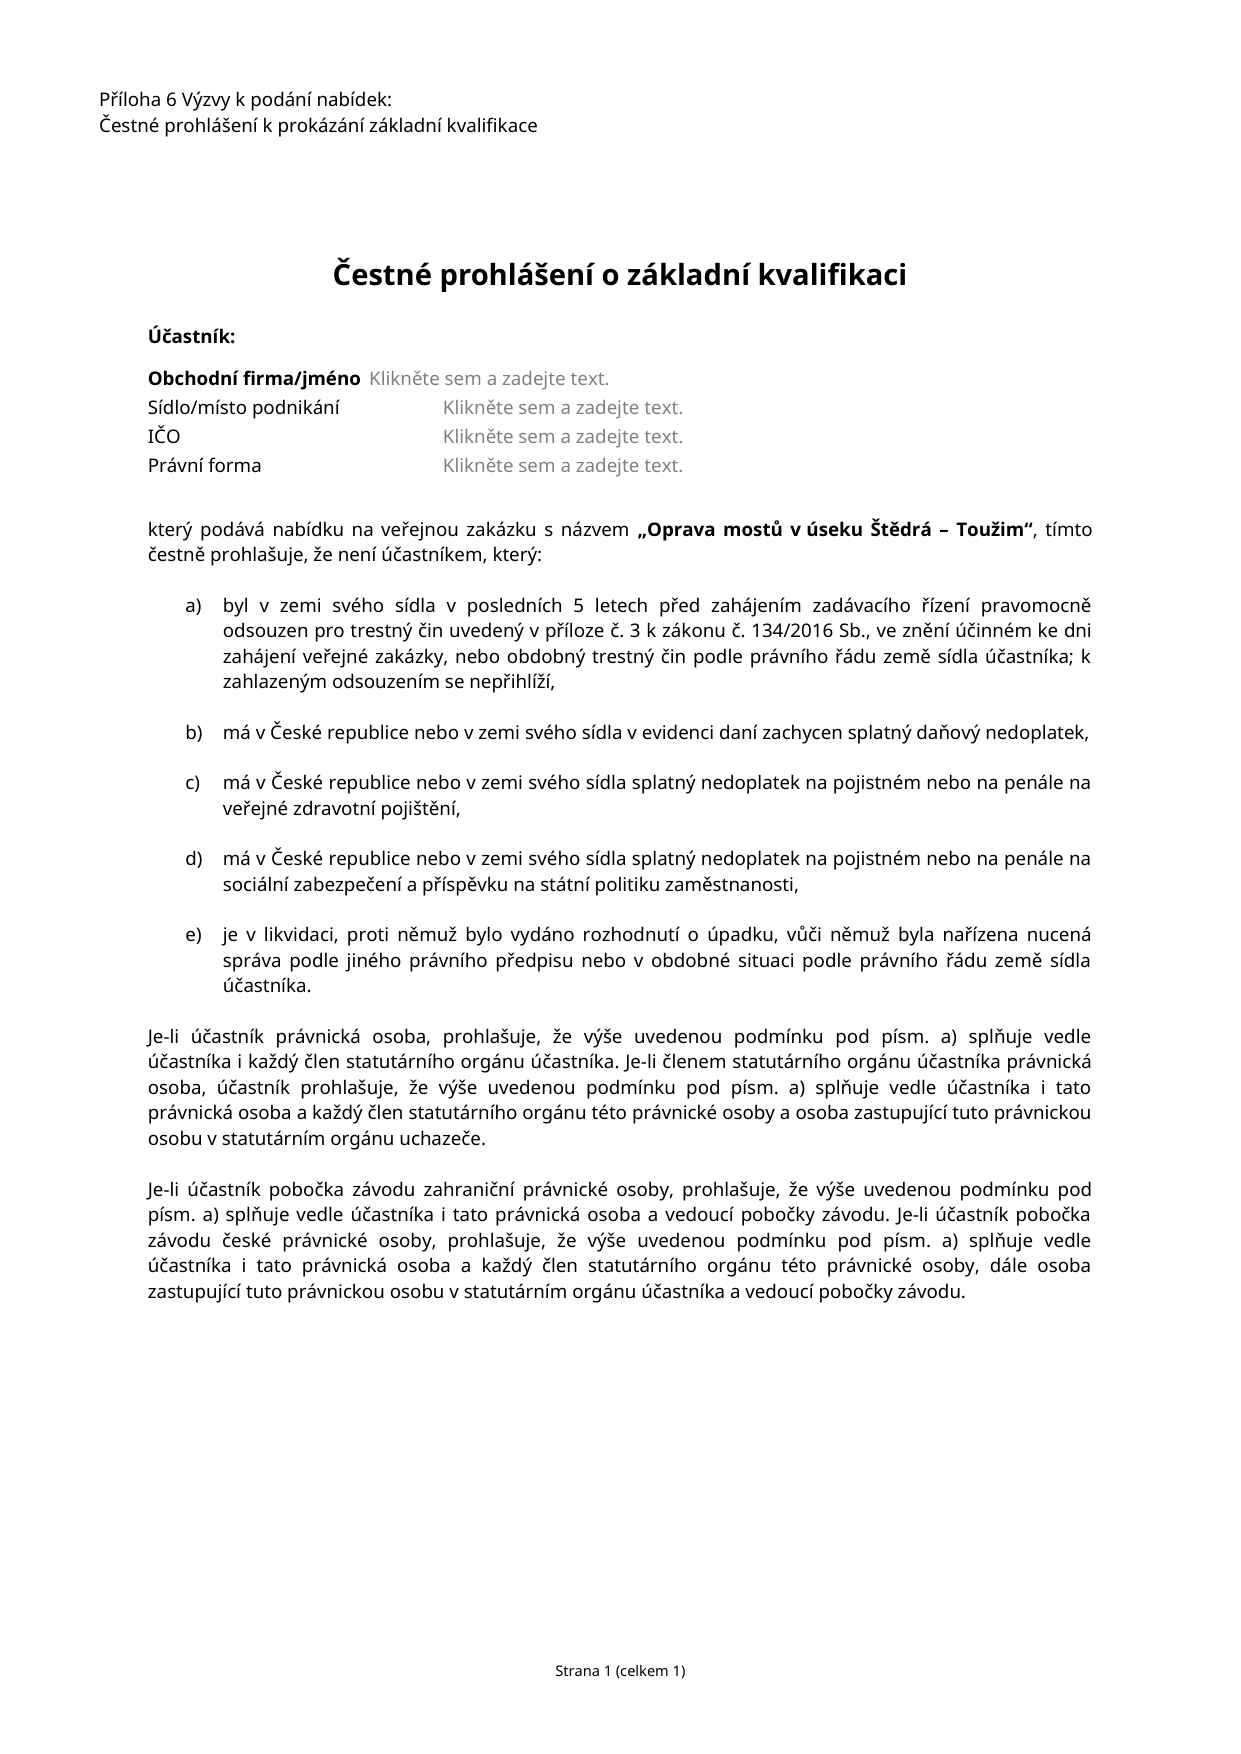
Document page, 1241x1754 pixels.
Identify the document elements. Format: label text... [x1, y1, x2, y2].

text Sídlo/místo podnikání [148, 391, 1093, 420]
list má v České republice nebo v zemi svého sídla splatný nedoplatek na pojistném nebo na penále na sociální zabezpečení a příspěvku na státní politiku zaměstnanosti, [185, 846, 1093, 897]
text Je-li účastník pobočka závodu zahraniční právnické osoby, prohlašuje, že výše uvedenou podmínku pod písm. a) splňuje vedle účastníka i tato právnická osoba a vedoucí pobočky závodu. Je-li účastník pobočka závodu české právnické osoby, prohlašuje, že výše uvedenou podmínku pod písm. a) splňuje vedle účastníka i tato právnická osoba a každý člen statutárního orgánu této právnické osoby, dále osoba zastupující tuto právnickou osobu v statutárním orgánu účastníka a vedoucí pobočky závodu. [148, 1176, 1093, 1304]
text Je-li účastník právnická osoba, prohlašuje, že výše uvedenou podmínku pod písm. a) splňuje vedle účastníka i každý člen statutárního orgánu účastníka. Je-li členem statutárního orgánu účastníka právnická osoba, účastník prohlašuje, že výše uvedenou podmínku pod písm. a) splňuje vedle účastníka i tato právnická osoba a každý člen statutárního orgánu této právnické osoby a osoba zastupující tuto právnickou osobu v statutárním orgánu uchazeče. [148, 1023, 1093, 1151]
list má v České republice nebo v zemi svého sídla v evidenci daní zachycen splatný daňový nedoplatek, [185, 719, 1093, 744]
text Účastník: [148, 318, 1093, 349]
title Čestné prohlášení o základní kvalifikaci [148, 254, 1093, 293]
text který podává nabídku na veřejnou zakázku s názvem „Oprava mostů v úseku Štědrá – Toužim“, tímto čestně prohlašuje, že není účastníkem, který: [148, 516, 1093, 567]
text Právní forma [148, 449, 1093, 478]
list má v České republice nebo v zemi svého sídla splatný nedoplatek na pojistném nebo na penále na veřejné zdravotní pojištění, [185, 769, 1093, 821]
list je v likvidaci, proti němuž bylo vydáno rozhodnutí o úpadku, vůči němuž byla nařízena nucená správa podle jiného právního předpisu nebo v obdobné situaci podle právního řádu země sídla účastníka. [185, 922, 1093, 998]
text Obchodní firma/jméno [148, 362, 1093, 391]
list byl v zemi svého sídla v posledních 5 letech před zahájením zadávacího řízení pravomocně odsouzen pro trestný čin uvedený v příloze č. 3 k zákonu č. 134/2016 Sb., ve znění účinném ke dni zahájení veřejné zakázky, nebo obdobný trestný čin podle právního řádu země sídla účastníka; k zahlazeným odsouzením se nepřihlíží, [185, 592, 1093, 694]
text IČO [148, 420, 1093, 449]
